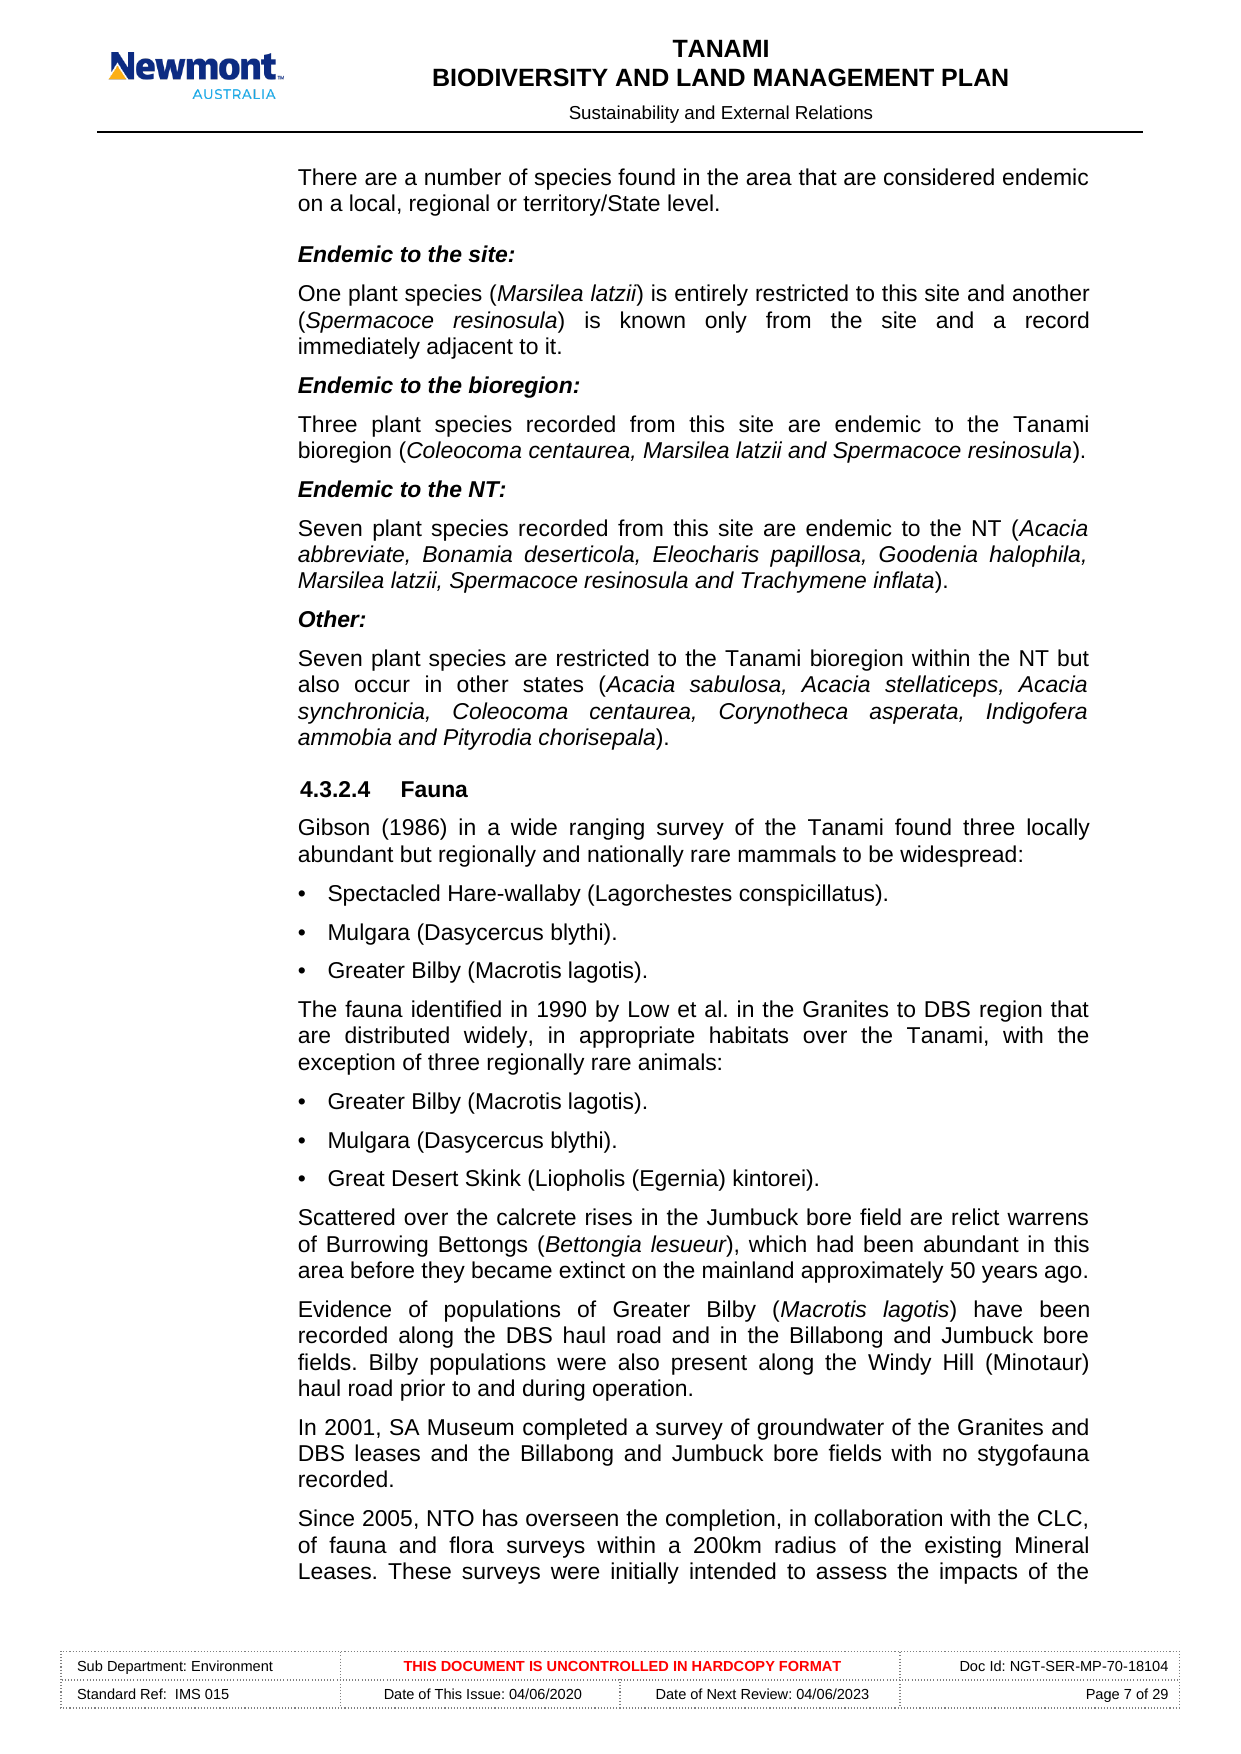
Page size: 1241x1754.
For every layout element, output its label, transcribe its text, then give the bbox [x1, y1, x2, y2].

text The fauna identified in 1990 by Low et al. in the Granites to DBS region that are distributed widely, in appropriate habitats over the Tanami, with the exception of three regionally rare animals: [298, 996, 1090, 1075]
picture [108, 52, 284, 99]
text Spectacled Hare-wallaby (Lagorchestes conspicillatus). [298, 879, 1090, 906]
text Great Desert Skink (Liopholis (Egernia) kintorei). [298, 1165, 1090, 1192]
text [298, 1505, 1090, 1584]
text Greater Bilby (Macrotis lagotis). [298, 1088, 1090, 1114]
text Scattered over the calcrete rises in the Jumbuck bore field are relict warrens of Burrowing Bettongs (Bettongia lesueur), which had been abundant in this area before they became extinct on the mainland approximately 50 years ago. [298, 1204, 1090, 1283]
subtitle Fauna [300, 776, 1090, 802]
text Endemic to the bioregion: [298, 372, 1090, 398]
text Three plant species recorded from this site are endemic to the Tanami bioregion (Coleocoma centaurea, Marsilea latzii and Spermacoce resinosula). [298, 411, 1090, 463]
text Endemic to the NT: [298, 476, 1090, 502]
text Seven plant species are restricted to the Tanami bioregion within the NT but also occur in other states (Acacia sabulosa, Acacia stellaticeps, Acacia synchronicia, Coleocoma centaurea, Corynotheca asperata, Indigofera ammobia and Pityrodia chorisepala). [298, 645, 1090, 751]
text One plant species (Marsilea latzii) is entirely restricted to this site and another (Spermacoce resinosula) is known only from the site and a record immediately adjacent to it. [298, 280, 1090, 359]
text There are a number of species found in the area that are considered endemic on a local, regional or territory/State level. [298, 164, 1090, 216]
text Mulgara (Dasycercus blythi). [298, 1127, 1090, 1153]
text Gibson (1986) in a wide ranging survey of the Tanami found three locally abundant but regionally and nationally rare mammals to be widespread: [298, 814, 1090, 867]
text Greater Bilby (Macrotis lagotis). [298, 957, 1090, 984]
text Mulgara (Dasycercus blythi). [298, 918, 1090, 945]
text Other: [298, 606, 1090, 633]
text In 2001, SA Museum completed a survey of groundwater of the Granites and DBS leases and the Billabong and Jumbuck bore fields with no stygofauna recorded. [298, 1414, 1090, 1493]
text Evidence of populations of Greater Bilby (Macrotis lagotis) have been recorded along the DBS haul road and in the Billabong and Jumbuck bore fields. Bilby populations were also present along the Windy Hill (Minotaur) haul road prior to and during operation. [298, 1296, 1090, 1401]
text Endemic to the site: [298, 241, 1090, 268]
text Seven plant species recorded from this site are endemic to the NT (Acacia abbreviate, Bonamia deserticola, Eleocharis papillosa, Goodenia halophila, Marsilea latzii, Spermacoce resinosula and Trachymene inflata). [298, 515, 1090, 594]
